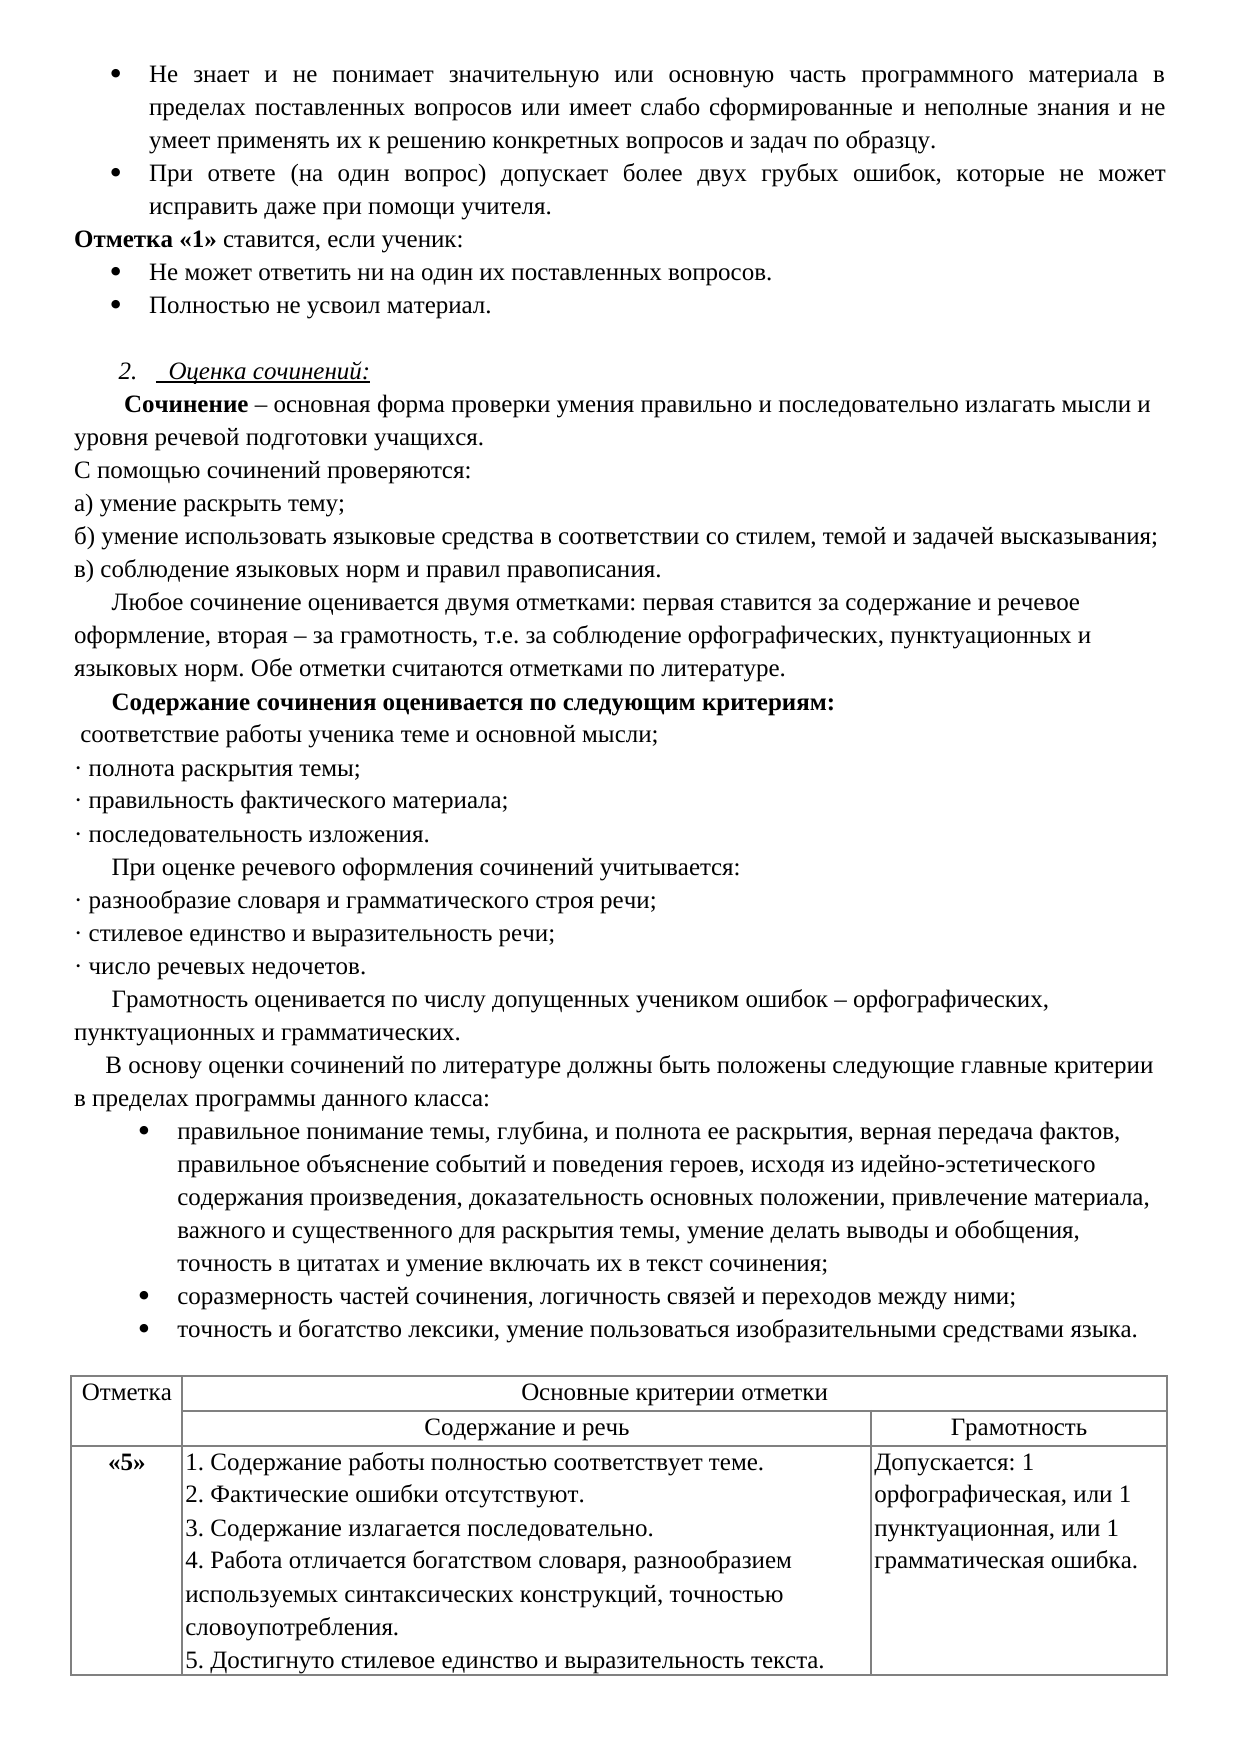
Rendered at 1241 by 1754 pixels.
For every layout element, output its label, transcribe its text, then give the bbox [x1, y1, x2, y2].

list При ответе (на один вопрос) допускает более двух грубых ошибок, которые не может исправить даже при помощи учителя. [111, 158, 1167, 220]
list Не знает и не понимает значительную или основную часть программного материала в пределах поставленных вопросов или имеет слабо сформированные и неполные знания и не умеет применять их к решению конкретных вопросов и задач по образцу. [111, 59, 1167, 154]
list правильное понимание темы, глубина, и полнота ее раскрытия, верная передача фактов, правильное объяснение событий и поведения героев, исходя из идейно-эстетического содержания произведения, доказательность основных положении, привлечение материала, важного и существенного для раскрытия темы, умение делать выводы и обобщения, точность в цитатах и умение включать их в текст сочинения; [139, 1116, 1167, 1277]
table_cell Содержание и речь [183, 1412, 870, 1444]
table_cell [872, 1447, 1166, 1673]
list точность и богатство лексики, умение пользоваться изобразительными средствами языка. [139, 1314, 1167, 1343]
table_header Основные критерии отметки [183, 1377, 1166, 1410]
text С помощью сочинений проверяются: а) умение раскрыть тему; б) умение использовать языковые средства в соответствии со стилем, темой и задачей высказывания; в) соблюдение языковых норм и правил правописания. Любое сочинение оценивается двумя отметками: первая ставится за содержание и речевое оформление, вторая – за грамотность, т.е. за соблюдение орфографических, пунктуационных и языковых норм. Обе отметки считаются отметками по литературе. Содержание сочинения оценивается по следующим критериям: соответствие работы ученика теме и основной мысли; · полнота раскрытия темы; · правильность фактического материала; · последовательность изложения. При оценке речевого оформления сочинений учитывается: · разнообразие словаря и грамматического строя речи; · стилевое единство и выразительность речи; · число речевых недочетов. Грамотность оценивается по числу допущенных учеником ошибок – орфографических, пунктуационных и грамматических. [74, 455, 1167, 1046]
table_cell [183, 1447, 870, 1673]
text В основу оценки сочинений по литературе должны быть положены следующие главные критерии в пределах программы данного класса: [74, 1050, 1167, 1112]
table_cell «5» [72, 1447, 181, 1673]
table_cell Грамотность [872, 1412, 1166, 1444]
table_header Отметка [72, 1377, 181, 1444]
list Полностью не усвоил материал. [111, 290, 1167, 319]
list Оценка сочинений: [118, 356, 1167, 385]
list соразмерность частей сочинения, логичность связей и переходов между ними; [139, 1281, 1167, 1310]
text Сочинение – основная форма проверки умения правильно и последовательно излагать мысли и уровня речевой подготовки учащихся. [74, 389, 1167, 451]
text Отметка «1» ставится, если ученик: [74, 224, 1167, 253]
list Не может ответить ни на один их поставленных вопросов. [111, 257, 1167, 286]
